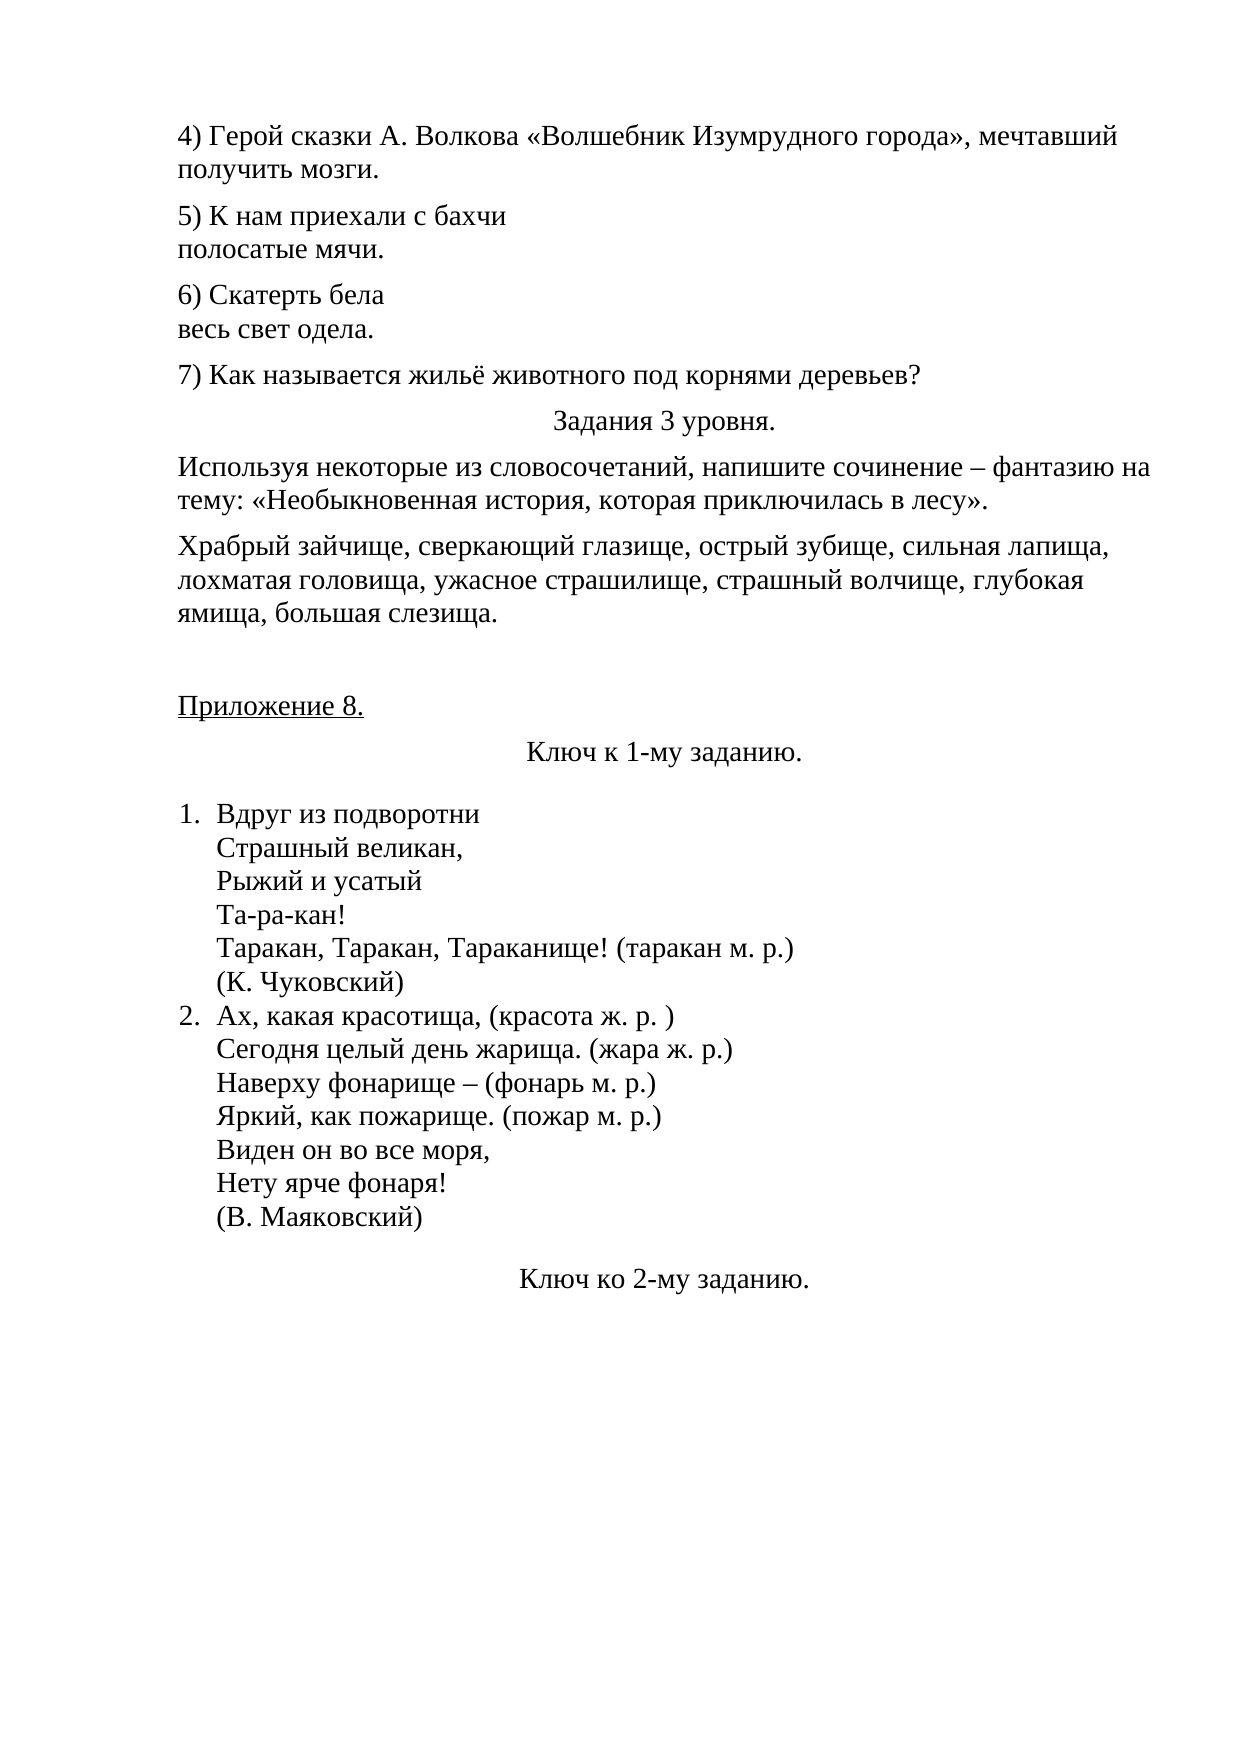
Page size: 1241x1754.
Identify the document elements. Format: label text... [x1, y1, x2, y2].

list Ах, какая красотища, (красота ж. р. ) Сегодня целый день жарища. (жара ж. р.) Наверху фонарище – (фонарь м. р.) Яркий, как пожарище. (пожар м. р.) Виден он во все моря, Нету ярче фонаря! (В. Маяковский) [179, 998, 1152, 1232]
text 7) Как называется жильё животного под корнями деревьев? [177, 357, 1152, 390]
text 6) Скатерть бела весь свет одела. [177, 277, 1152, 344]
text 4) Герой сказки А. Волкова «Волшебник Изумрудного города», мечтавший получить мозги. [177, 118, 1152, 185]
text Храбрый зайчище, сверкающий глазище, острый зубище, сильная лапища, лохматая головища, ужасное страшилище, страшный волчище, глубокая ямища, большая слезища. [177, 528, 1152, 629]
text Ключ ко 2-му заданию. [177, 1262, 1152, 1295]
text Используя некоторые из словосочетаний, напишите сочинение – фантазию на тему: «Необыкновенная история, которая приключилась в лесу». [177, 449, 1152, 516]
text Задания 3 уровня. [177, 403, 1152, 436]
text Ключ к 1-му заданию. [177, 734, 1152, 767]
text Приложение 8. [177, 688, 1152, 721]
text 5) К нам приехали с бахчи полосатые мячи. [177, 198, 1152, 265]
list Вдруг из подворотни Страшный великан, Рыжий и усатый Та-ра-кан! Таракан, Таракан, Тараканище! (таракан м. р.) (К. Чуковский) [179, 796, 1152, 998]
